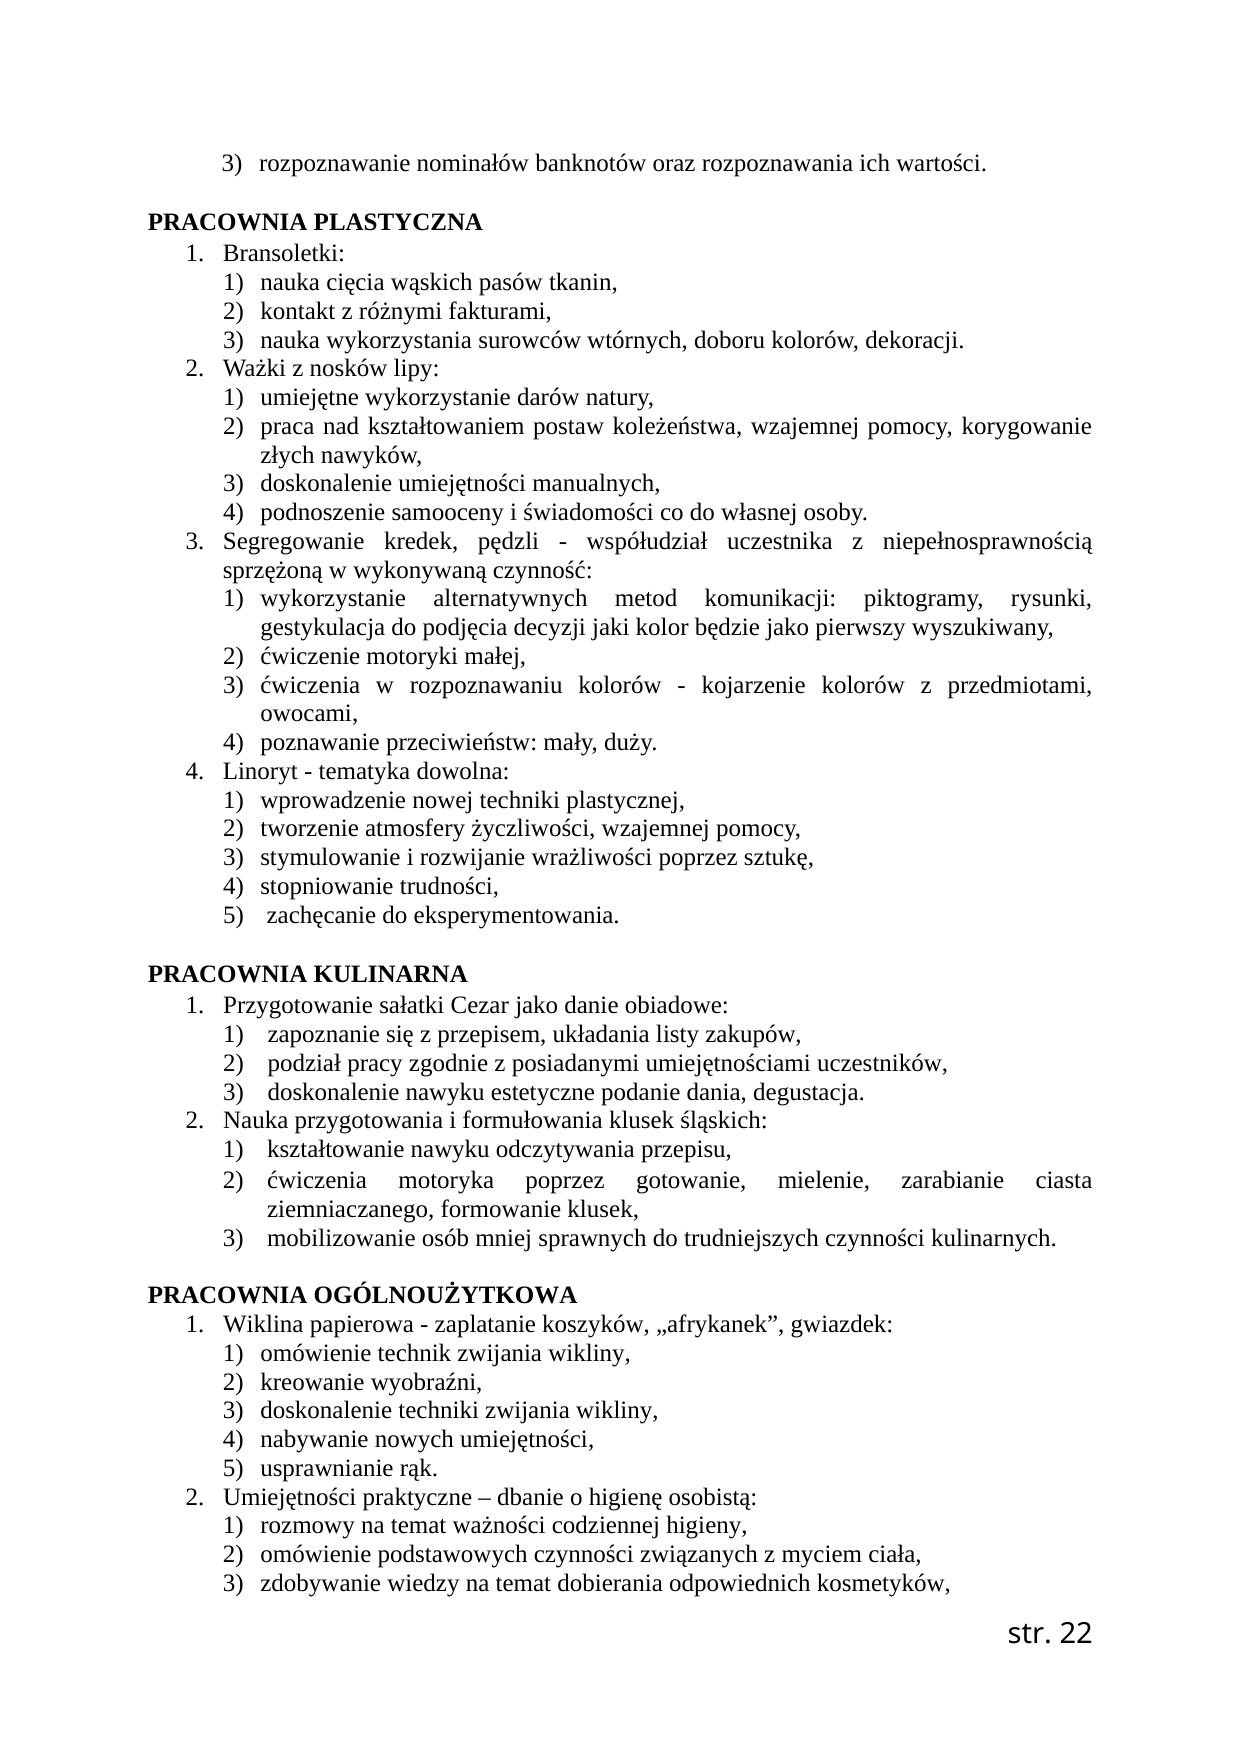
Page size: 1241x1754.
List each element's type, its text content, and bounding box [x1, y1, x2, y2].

list Ważki z nosków lipy: [185, 353, 1093, 382]
list wprowadzenie nowej techniki plastycznej, [223, 785, 1093, 813]
list zachęcanie do eksperymentowania. [223, 900, 1093, 928]
list Bransoletki: [185, 238, 1093, 267]
list praca nad kształtowaniem postaw koleżeństwa, wzajemnej pomocy, korygowanie złych nawyków, [223, 411, 1093, 468]
text PRACOWNIA OGÓLNOUŻYTKOWA [148, 1280, 1093, 1309]
list zdobywanie wiedzy na temat dobierania odpowiednich kosmetyków, [223, 1568, 1093, 1597]
list Linoryt - tematyka dowolna: [185, 756, 1093, 785]
list tworzenie atmosfery życzliwości, wzajemnej pomocy, [223, 813, 1093, 842]
text PRACOWNIA PLASTYCZNA [148, 207, 1093, 236]
list poznawanie przeciwieństw: mały, duży. [223, 727, 1093, 756]
list doskonalenie techniki zwijania wikliny, [223, 1395, 1093, 1424]
list doskonalenie nawyku estetyczne podanie dania, degustacja. [223, 1077, 1093, 1106]
list kontakt z różnymi fakturami, [223, 296, 1093, 325]
list doskonalenie umiejętności manualnych, [223, 468, 1093, 497]
list podział pracy zgodnie z posiadanymi umiejętnościami uczestników, [223, 1048, 1093, 1077]
list Przygotowanie sałatki Cezar jako danie obiadowe: [185, 991, 1093, 1019]
text PRACOWNIA KULINARNA [148, 959, 1093, 988]
list kreowanie wyobraźni, [223, 1367, 1093, 1395]
list stopniowanie trudności, [223, 871, 1093, 900]
list mobilizowanie osób mniej sprawnych do trudniejszych czynności kulinarnych. [223, 1223, 1093, 1252]
list zapoznanie się z przepisem, układania listy zakupów, [223, 1019, 1093, 1048]
list wykorzystanie alternatywnych metod komunikacji: piktogramy, rysunki, gestykulacja do podjęcia decyzji jaki kolor będzie jako pierwszy wyszukiwany, [223, 583, 1093, 641]
list rozmowy na temat ważności codziennej higieny, [223, 1510, 1093, 1539]
list umiejętne wykorzystanie darów natury, [223, 382, 1093, 411]
list ćwiczenia w rozpoznawaniu kolorów - kojarzenie kolorów z przedmiotami, owocami, [223, 670, 1093, 727]
list ćwiczenia motoryka poprzez gotowanie, mielenie, zarabianie ciasta ziemniaczanego, formowanie klusek, [223, 1165, 1093, 1223]
list rozpoznawanie nominałów banknotów oraz rozpoznawania ich wartości. [221, 148, 1093, 176]
list ćwiczenie motoryki małej, [223, 641, 1093, 670]
list Wiklina papierowa - zaplatanie koszyków, „afrykanek”, gwiazdek: [185, 1309, 1093, 1338]
list Nauka przygotowania i formułowania klusek śląskich: [185, 1106, 1093, 1134]
list nauka wykorzystania surowców wtórnych, doboru kolorów, dekoracji. [223, 325, 1093, 353]
list Segregowanie kredek, pędzli - współudział uczestnika z niepełnosprawnością sprzężoną w wykonywaną czynność: [185, 526, 1093, 583]
list Umiejętności praktyczne – dbanie o higienę osobistą: [185, 1482, 1093, 1510]
list nabywanie nowych umiejętności, [223, 1424, 1093, 1453]
list stymulowanie i rozwijanie wrażliwości poprzez sztukę, [223, 842, 1093, 871]
list omówienie podstawowych czynności związanych z myciem ciała, [223, 1539, 1093, 1568]
list podnoszenie samooceny i świadomości co do własnej osoby. [223, 497, 1093, 526]
list usprawnianie rąk. [223, 1453, 1093, 1482]
list omówienie technik zwijania wikliny, [223, 1338, 1093, 1367]
list kształtowanie nawyku odczytywania przepisu, [223, 1134, 1093, 1163]
list nauka cięcia wąskich pasów tkanin, [223, 267, 1093, 296]
